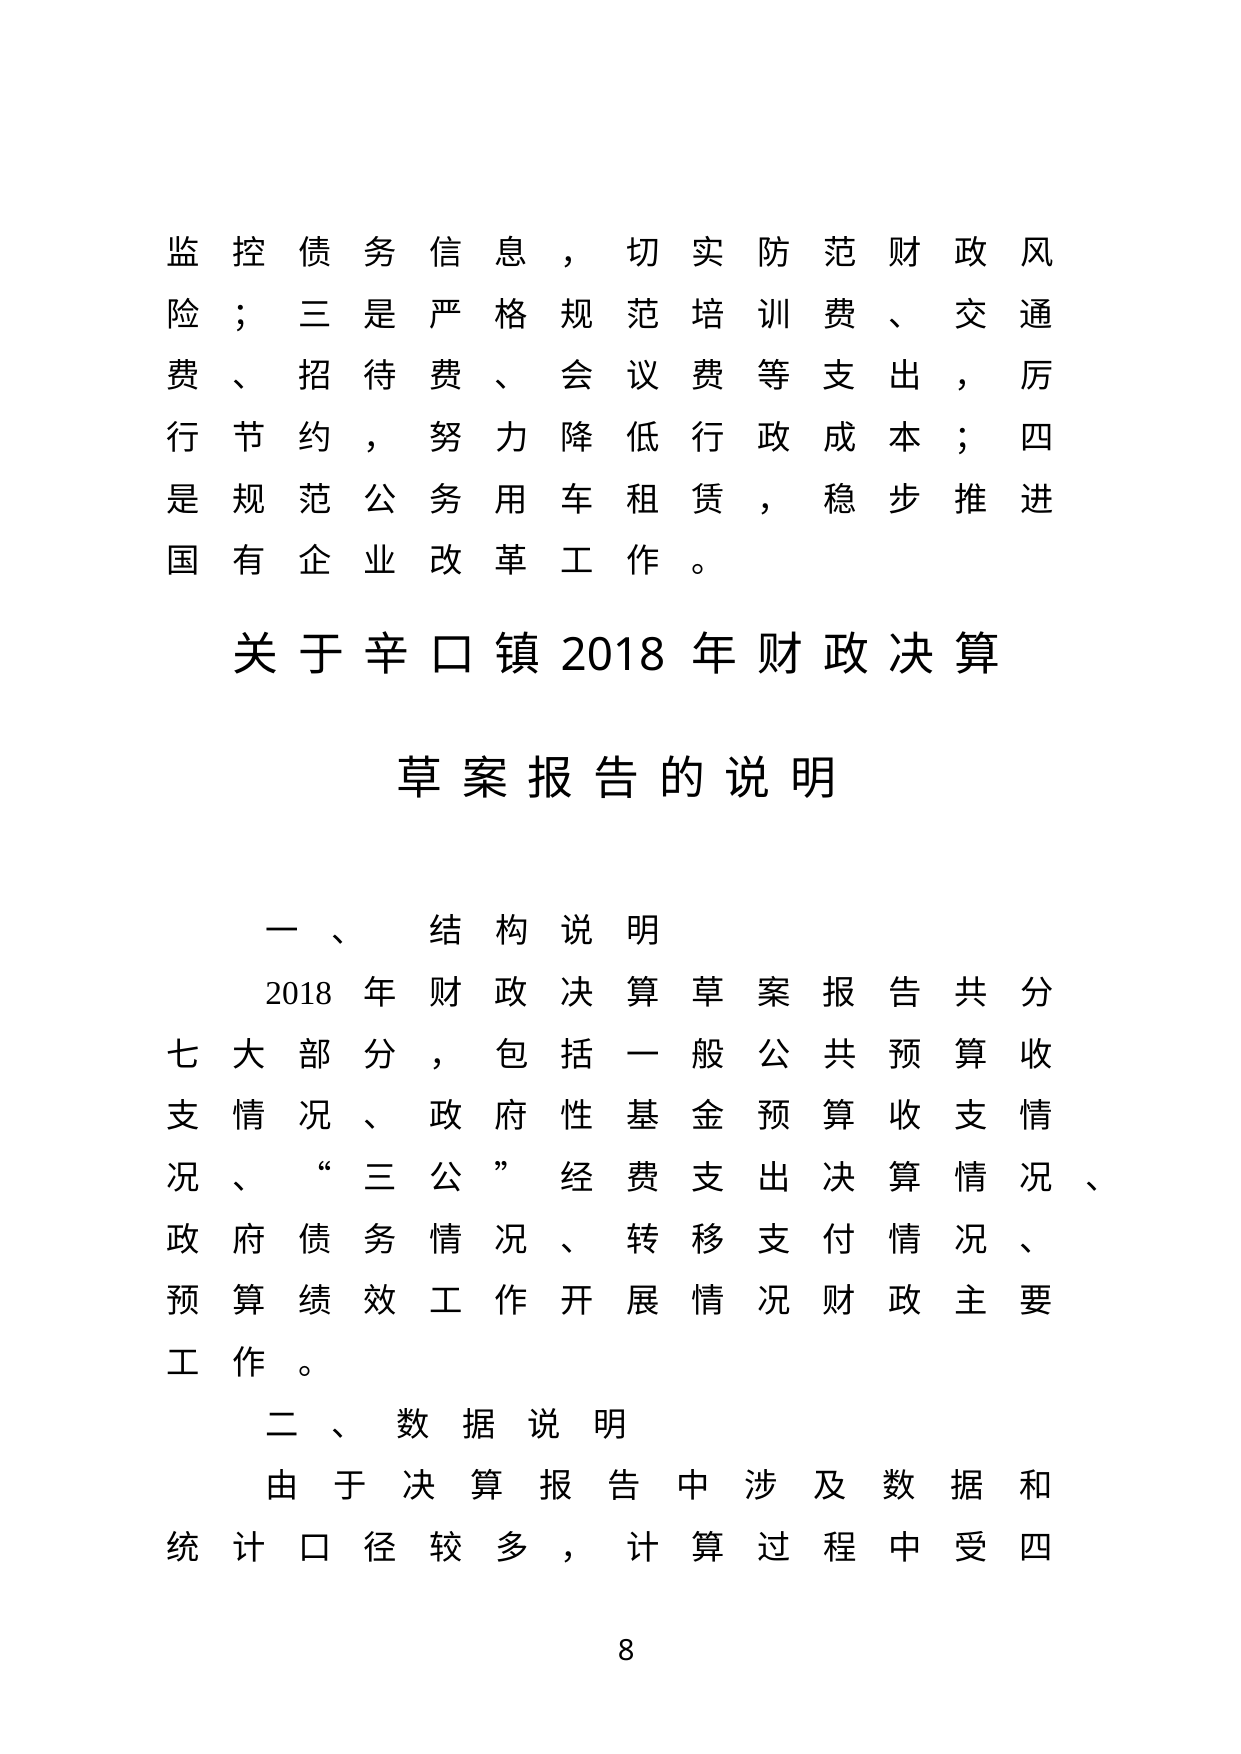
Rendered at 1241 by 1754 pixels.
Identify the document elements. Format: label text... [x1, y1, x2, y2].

text 草案报告的说明 [167, 713, 1085, 836]
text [167, 1453, 1085, 1576]
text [167, 219, 1085, 589]
text 关于辛口镇2018年财政决算 [167, 589, 1085, 713]
text 2018年财政决算草案报告共分七大部分，包括一般公共预算收支情况、政府性基金预算收支情况、“三公”经费支出决算情况、政府债务情况、转移支付情况、预算绩效工作开展情况财政主要工作。 [167, 959, 1085, 1391]
text 二、数据说明 [167, 1391, 1085, 1453]
list 结构说明 [233, 898, 1085, 959]
